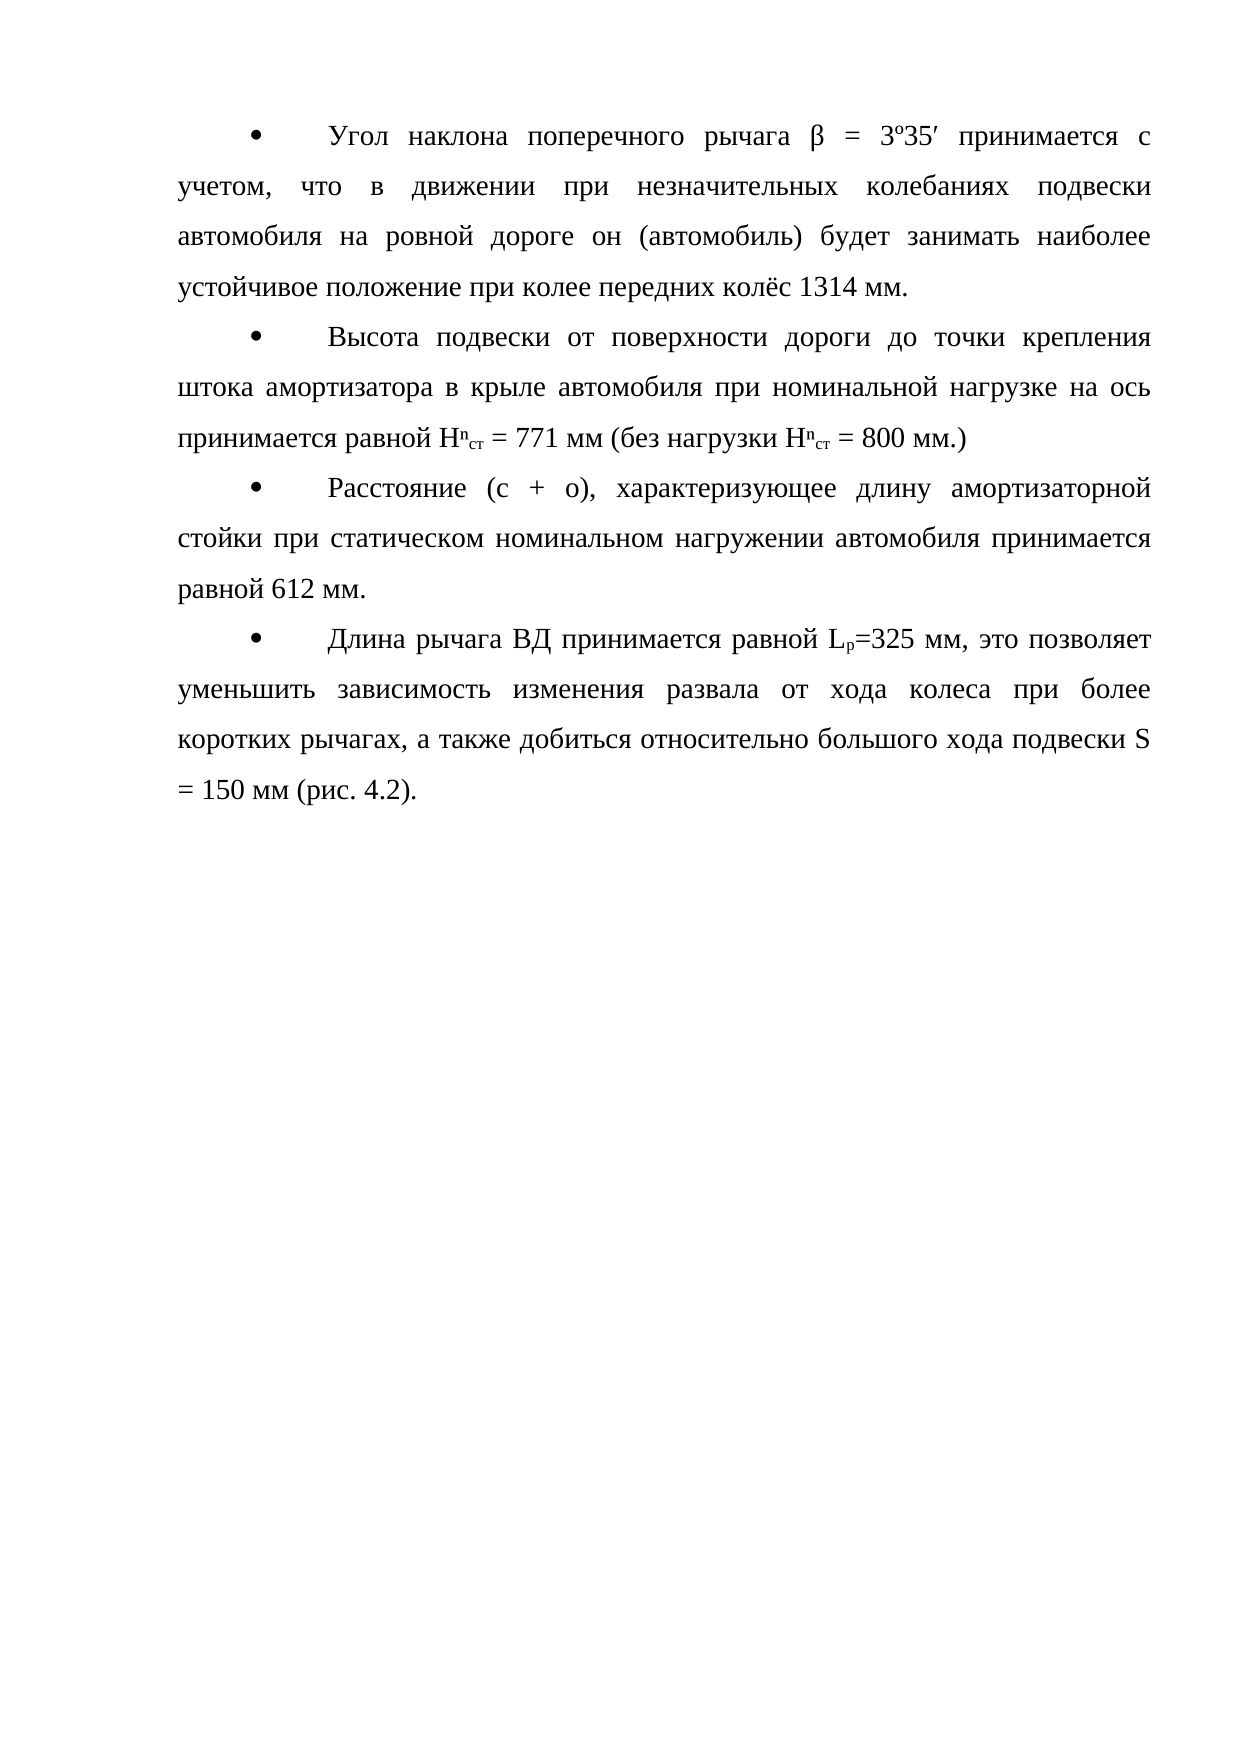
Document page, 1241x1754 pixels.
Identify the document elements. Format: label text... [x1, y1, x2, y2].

list Расстояние (с + о), характеризующее длину амортизаторной стойки при статическом номинальном нагружении автомобиля принимается равной 612 мм. [177, 470, 1152, 604]
list Высота подвески от поверхности дороги до точки крепления штока амортизатора в крыле автомобиля при номинальной нагрузке на ось принимается равной Нⁿст = 771 мм (без нагрузки Нⁿст = 800 мм.) [177, 319, 1152, 453]
list Угол наклона поперечного рычага β = 3º35′ принимается с учетом, что в движении при незначительных колебаниях подвески автомобиля на ровной дороге он (автомобиль) будет занимать наиболее устойчивое положение при колее передних колёс 1314 мм. [177, 118, 1152, 303]
list Длина рычага ВД принимается равной Lр=325 мм, это позволяет уменьшить зависимость изменения развала от хода колеса при более коротких рычагах, а также добиться относительно большого хода подвески S = 150 мм (рис. 4.2). [177, 621, 1152, 806]
